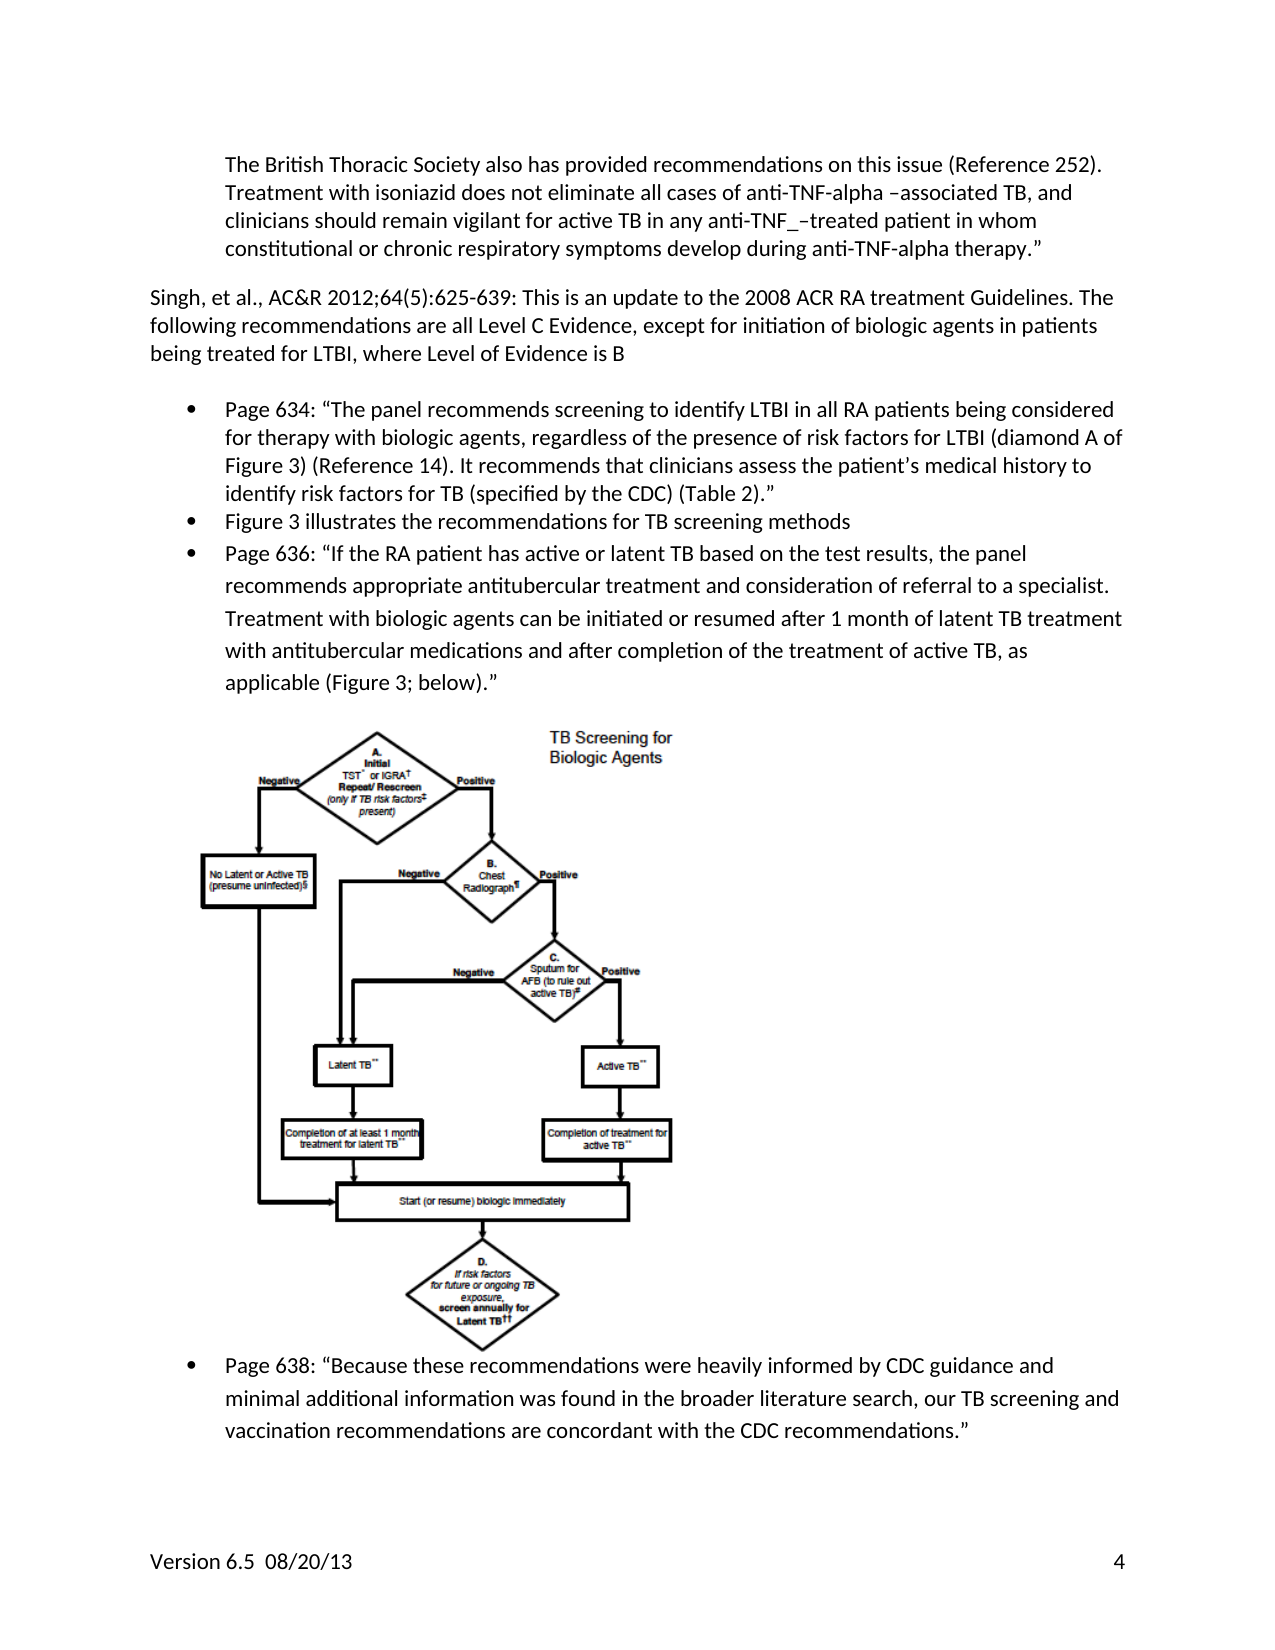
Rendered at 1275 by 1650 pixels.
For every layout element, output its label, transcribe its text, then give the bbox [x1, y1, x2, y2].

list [187, 150, 1125, 262]
list Page 638: “Because these recommendations were heavily informed by CDC guidance and minimal additional information was found in the broader literature search, our TB screening and vaccination recommendations are concordant with the CDC recommendations.” [187, 1352, 1125, 1444]
list Page 634: “The panel recommends screening to identify LTBI in all RA patients being considered for therapy with biologic agents, regardless of the presence of risk factors for LTBI (diamond A of Figure 3) (Reference 14). It recommends that clinicians assess the patient’s medical history to identify risk factors for TB (specified by the CDC) (Table 2).” [187, 395, 1125, 507]
picture [150, 721, 707, 1352]
list Figure 3 illustrates the recommendations for TB screening methods [187, 507, 1125, 535]
list Page 636: “If the RA patient has active or latent TB based on the test results, the panel recommends appropriate antitubercular treatment and consideration of referral to a specialist. Treatment with biologic agents can be initiated or resumed after 1 month of latent TB treatment with antitubercular medications and after completion of the treatment of active TB, as applicable (Figure 3; below).” [187, 539, 1125, 696]
text Singh, et al., AC&R 2012;64(5):625-639: This is an update to the 2008 ACR RA treatment Guidelines. The following recommendations are all Level C Evidence, except for initiation of biologic agents in patients being treated for LTBI, where Level of Evidence is B [150, 283, 1125, 367]
